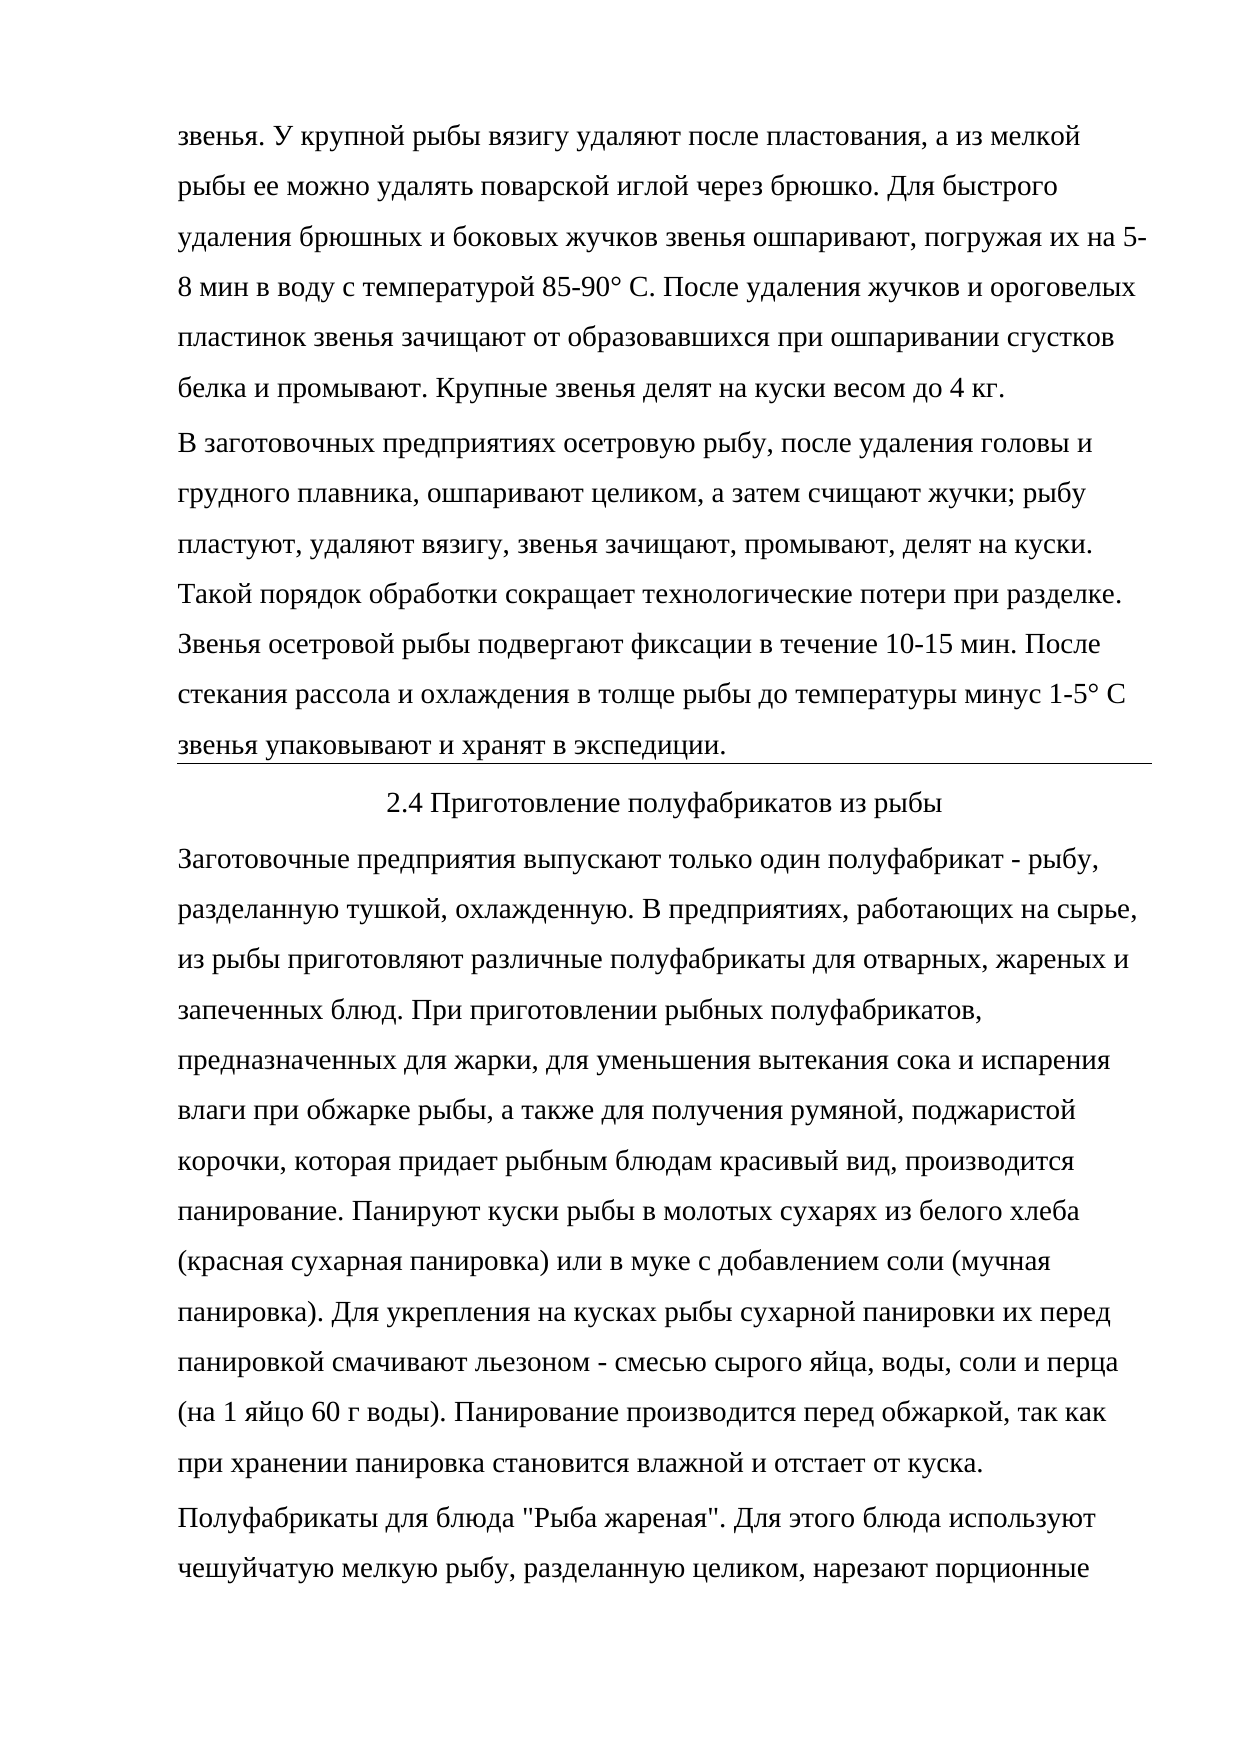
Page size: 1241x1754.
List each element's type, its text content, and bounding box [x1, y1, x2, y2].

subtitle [177, 1500, 1152, 1584]
subtitle Заготовочные предприятия выпускают только один полуфабрикат - рыбу, разделанную тушкой, охлажденную. В предприятиях, работающих на сырье, из рыбы приготовляют различные полуфабрикаты для отварных, жареных и запеченных блюд. При приготовлении рыбных полуфабрикатов, предназначенных для жарки, для уменьшения вытекания сока и испарения влаги при обжарке рыбы, а также для получения румяной, поджаристой корочки, которая придает рыбным блюдам красивый вид, производится панирование. Панируют куски рыбы в молотых сухарях из белого хлеба (красная сухарная панировка) или в муке с добавлением соли (мучная панировка). Для укрепления на кусках рыбы сухарной панировки их перед панировкой смачивают льезоном - смесью сырого яйца, воды, соли и перца (на 1 яйцо воды). Панирование производится перед обжаркой, так как при хранении панировка становится влажной и отстает от куска. [177, 841, 1152, 1478]
subtitle В заготовочных предприятиях осетровую рыбу, после удаления головы и грудного плавника, ошпаривают целиком, а затем счищают жучки; рыбу пластуют, удаляют вязигу, звенья зачищают, промывают, делят на куски. Такой порядок обработки сокращает технологические потери при разделке. Звенья осетровой рыбы подвергают фиксации в течение 10-15 мин. После стекания рассола и охлаждения в толще рыбы до температуры минус 1-5° С звенья упаковывают и хранят в экспедиции. [177, 425, 1152, 763]
subtitle 2.4 Приготовление полуфабрикатов из рыбы [177, 786, 1152, 819]
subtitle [177, 118, 1152, 403]
